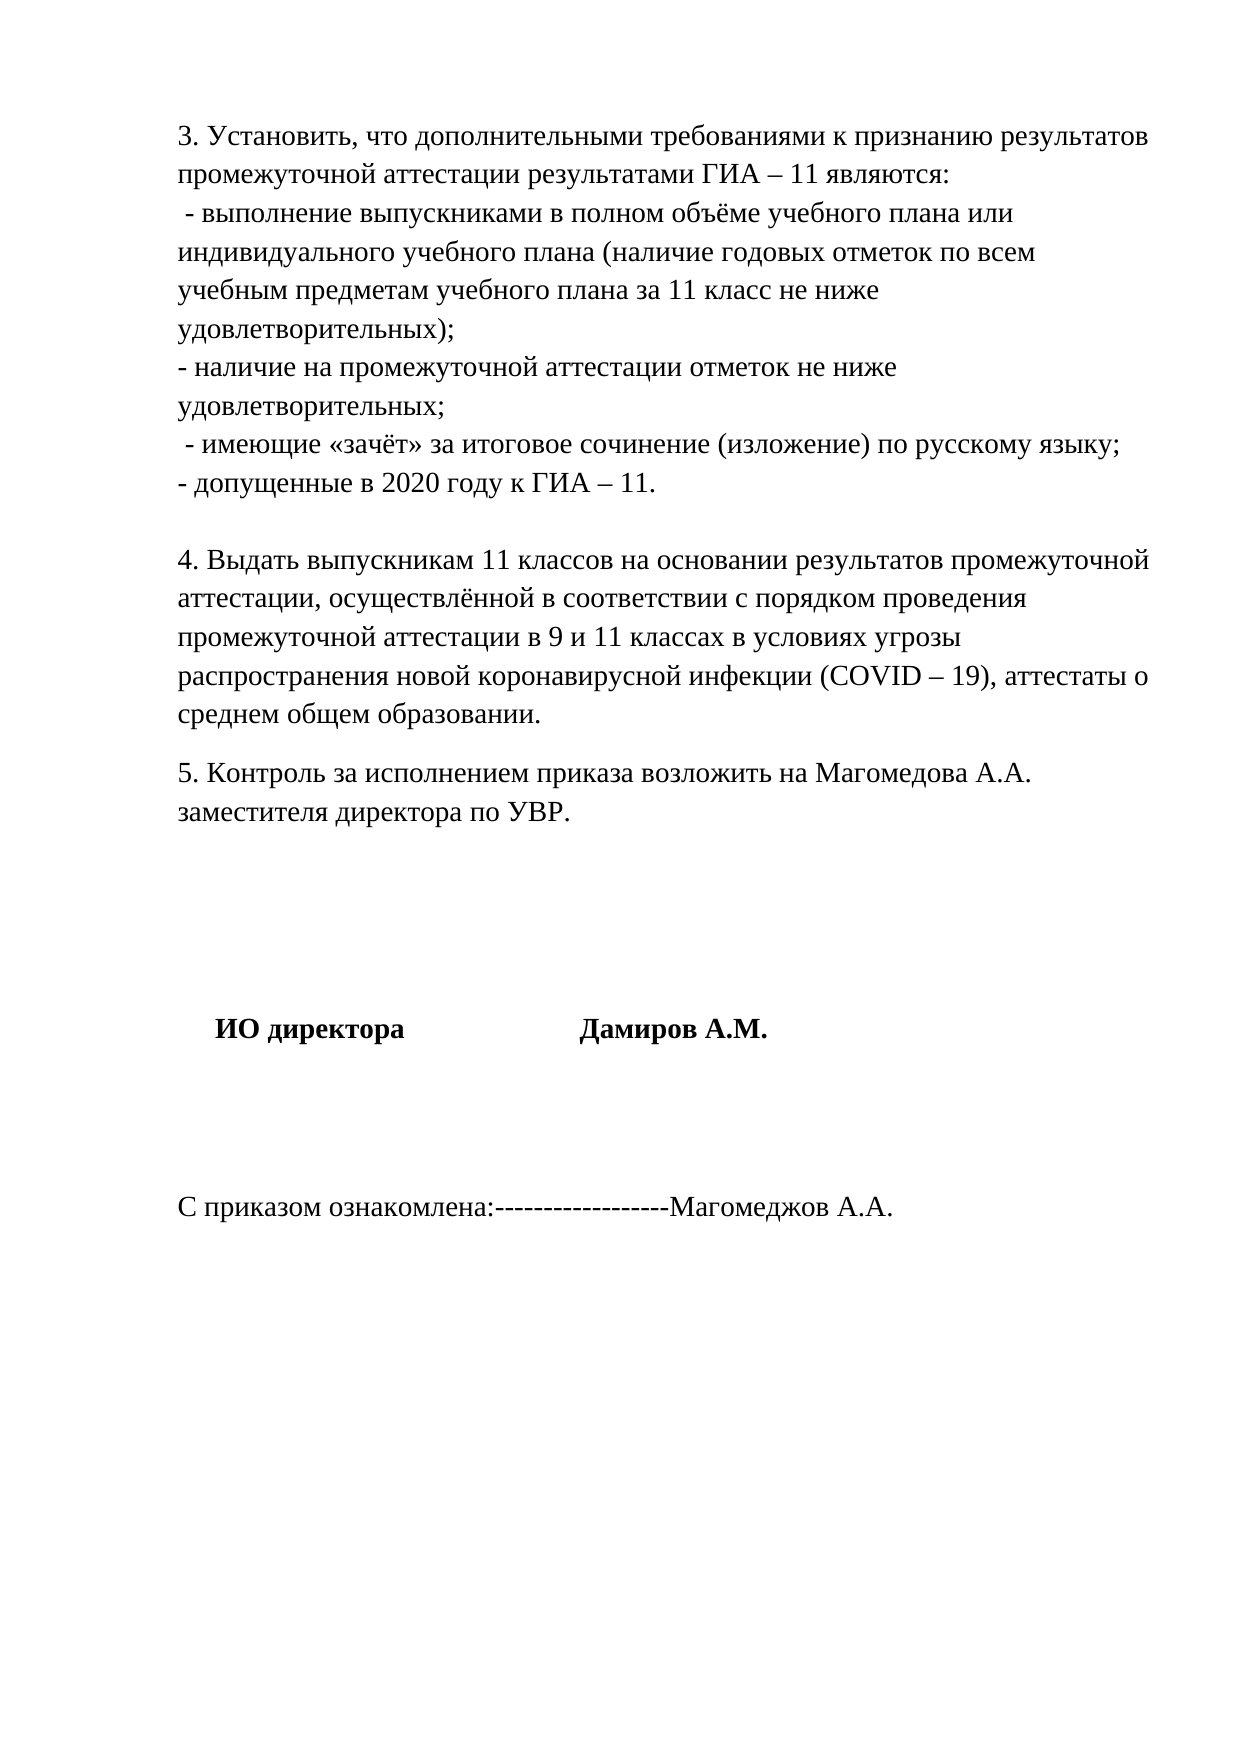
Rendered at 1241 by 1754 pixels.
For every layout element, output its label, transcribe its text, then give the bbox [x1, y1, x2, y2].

text ИО директора Дамиров А.М. [215, 1011, 1152, 1044]
text 3. Установить, что дополнительными требованиями к признанию результатов промежуточной аттестации результатами ГИА – 11 являются: [177, 118, 1152, 190]
text - наличие на промежуточной аттестации отметок не ниже удовлетворительных; [177, 349, 1152, 421]
text 4. Выдать выпускникам 11 классов на основании результатов промежуточной аттестации, осуществлённой в соответствии с порядком проведения промежуточной аттестации в 9 и 11 классах в условиях угрозы распространения новой коронавирусной инфекции (COVID – 19), аттестаты о среднем общем образовании. [177, 542, 1152, 730]
text - допущенные в 2020 году к ГИА – 11. [177, 465, 1152, 498]
text С приказом ознакомлена:------------------Магомеджов А.А. [177, 1189, 1152, 1222]
text 5. Контроль за исполнением приказа возложить на Магомедова А.А. заместителя директора по УВР. [177, 756, 1152, 828]
text - выполнение выпускниками в полном объёме учебного плана или индивидуального учебного плана (наличие годовых отметок по всем учебным предметам учебного плана за 11 класс не ниже удовлетворительных); [177, 195, 1152, 344]
text - имеющие «зачёт» за итоговое сочинение (изложение) по русскому языку; [177, 426, 1152, 460]
